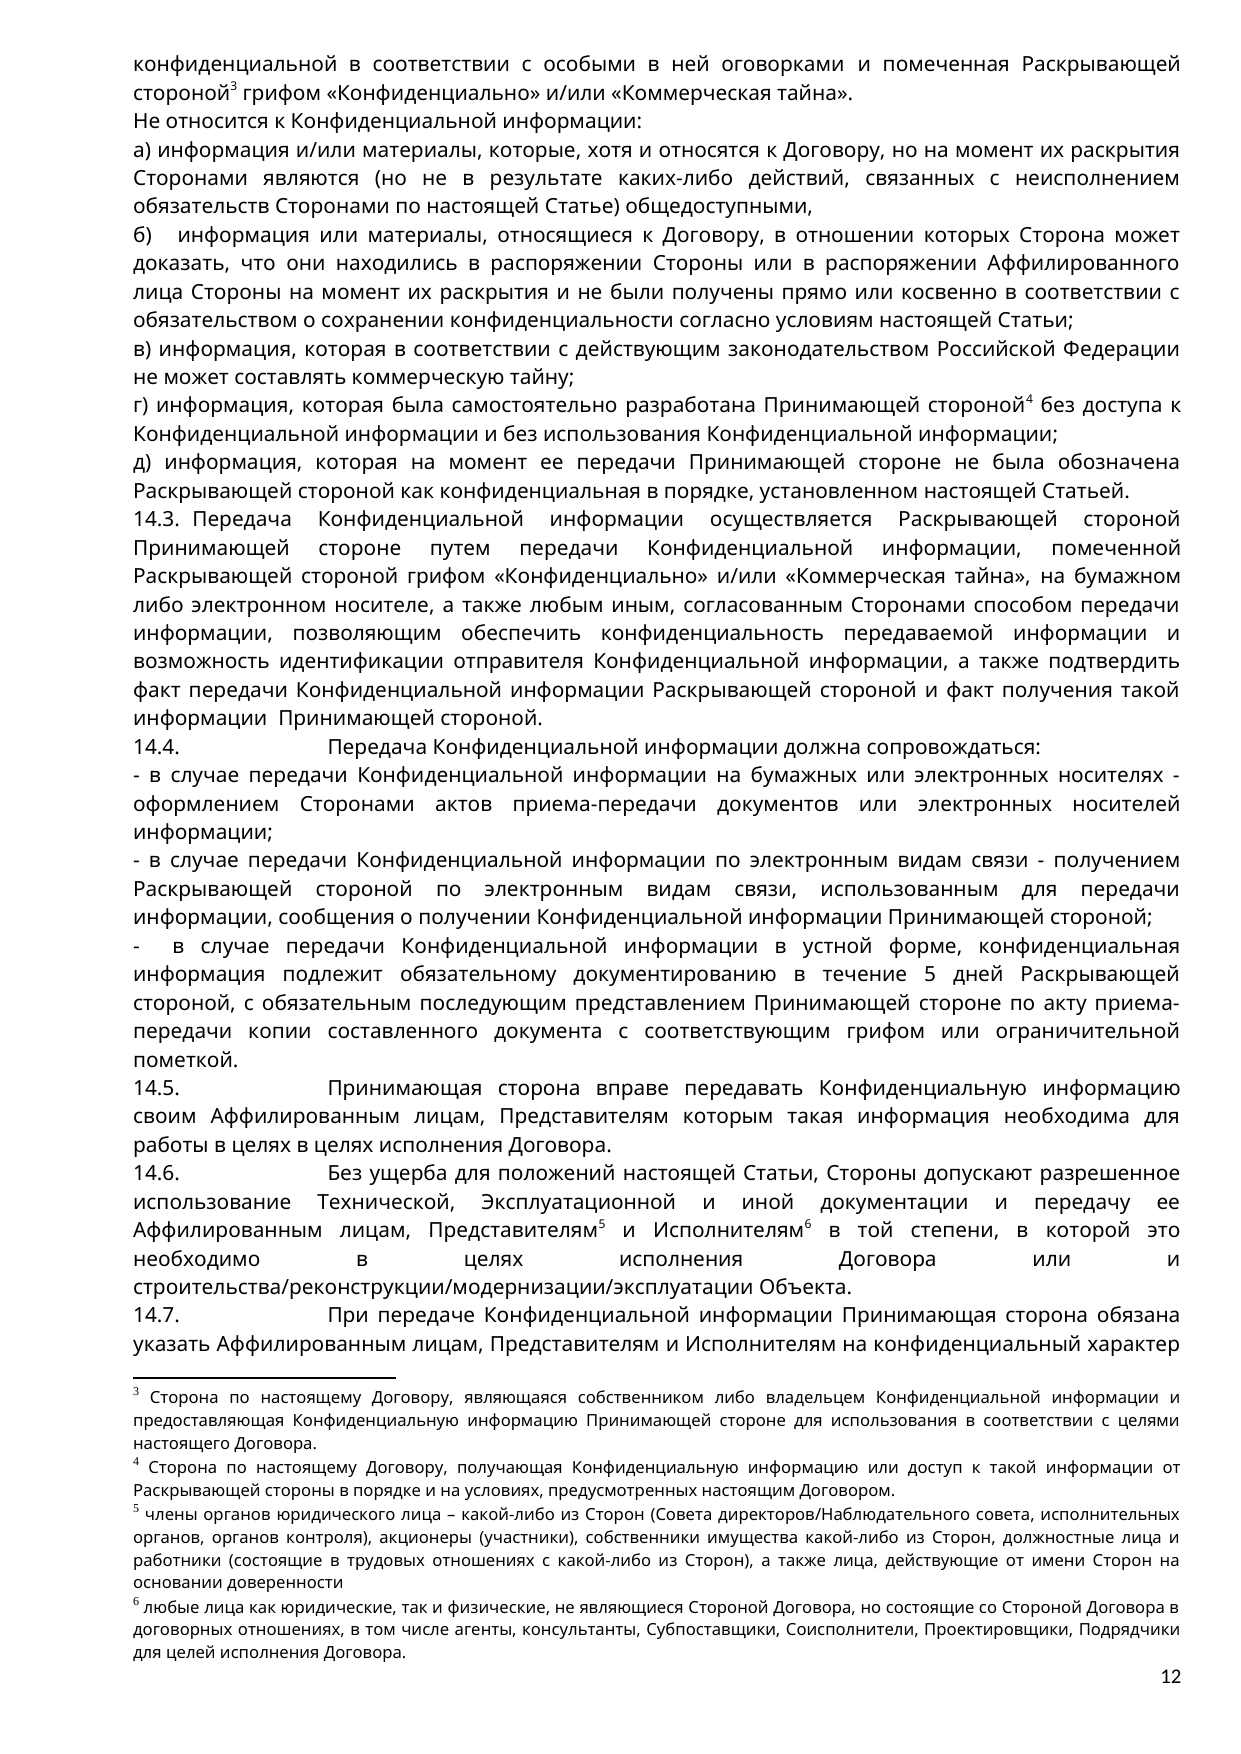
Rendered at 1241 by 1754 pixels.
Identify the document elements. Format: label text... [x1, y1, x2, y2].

list Передача Конфиденциальной информации осуществляется Раскрывающей стороной Принимающей стороне путем передачи Конфиденциальной информации, помеченной Раскрывающей стороной грифом «Конфиденциально» и/или «Коммерческая тайна», на бумажном либо электронном носителе, а также любым иным, согласованным Сторонами способом передачи информации, позволяющим обеспечить конфиденциальность передаваемой информации и возможность идентификации отправителя Конфиденциальной информации, а также подтвердить факт передачи Конфиденциальной информации Раскрывающей стороной и факт получения такой информации Принимающей стороной. [133, 504, 1181, 732]
list Передача Конфиденциальной информации должна сопровождаться: [133, 732, 1181, 760]
text Не относится к Конфиденциальной информации: [133, 106, 1181, 135]
text в) информация, которая в соответствии с действующим законодательством Российской Федерации не может составлять коммерческую тайну; [133, 334, 1181, 391]
text б) информация или материалы, относящиеся к Договору, в отношении которых Сторона может доказать, что они находились в распоряжении Стороны или в распоряжении Аффилированного лица Стороны на момент их раскрытия и не были получены прямо или косвенно в соответствии с обязательством о сохранении конфиденциальности согласно условиям настоящей Статьи; [133, 220, 1181, 334]
text д) информация, которая на момент ее передачи Принимающей стороне не была обозначена Раскрывающей стороной как конфиденциальная в порядке, установленном настоящей Статьей. [133, 447, 1181, 504]
list Без ущерба для положений настоящей Статьи, Стороны допускают разрешенное использование Технической, Эксплуатационной и иной документации и передачу ее Аффилированным лицам, Представителям и Исполнителям в той степени, в которой это необходимо в целях исполнения Договора или и строительства/реконструкции/модернизации/эксплуатации Объекта. [133, 1158, 1181, 1301]
text - в случае передачи Конфиденциальной информации в устной форме, конфиденциальная информация подлежит обязательному документированию в течение 5 дней Раскрывающей стороной, с обязательным последующим представлением Принимающей стороне по акту приема-передачи копии составленного документа с соответствующим грифом или ограничительной пометкой. [133, 931, 1181, 1073]
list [133, 1301, 1181, 1357]
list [133, 49, 1181, 106]
text г) информация, которая была самостоятельно разработана Принимающей стороной без доступа к Конфиденциальной информации и без использования Конфиденциальной информации; [133, 391, 1181, 447]
text - в случае передачи Конфиденциальной информации по электронным видам связи - получением Раскрывающей стороной по электронным видам связи, использованным для передачи информации, сообщения о получении Конфиденциальной информации Принимающей стороной; [133, 846, 1181, 931]
text а) информация и/или материалы, которые, хотя и относятся к Договору, но на момент их раскрытия Сторонами являются (но не в результате каких-либо действий, связанных с неисполнением обязательств Сторонами по настоящей Статье) общедоступными, [133, 135, 1181, 220]
text - в случае передачи Конфиденциальной информации на бумажных или электронных носителях - оформлением Сторонами актов приема-передачи документов или электронных носителей информации; [133, 760, 1181, 846]
list Принимающая сторона вправе передавать Конфиденциальную информацию своим Аффилированным лицам, Представителям которым такая информация необходима для работы в целях в целях исполнения Договора. [133, 1073, 1181, 1158]
